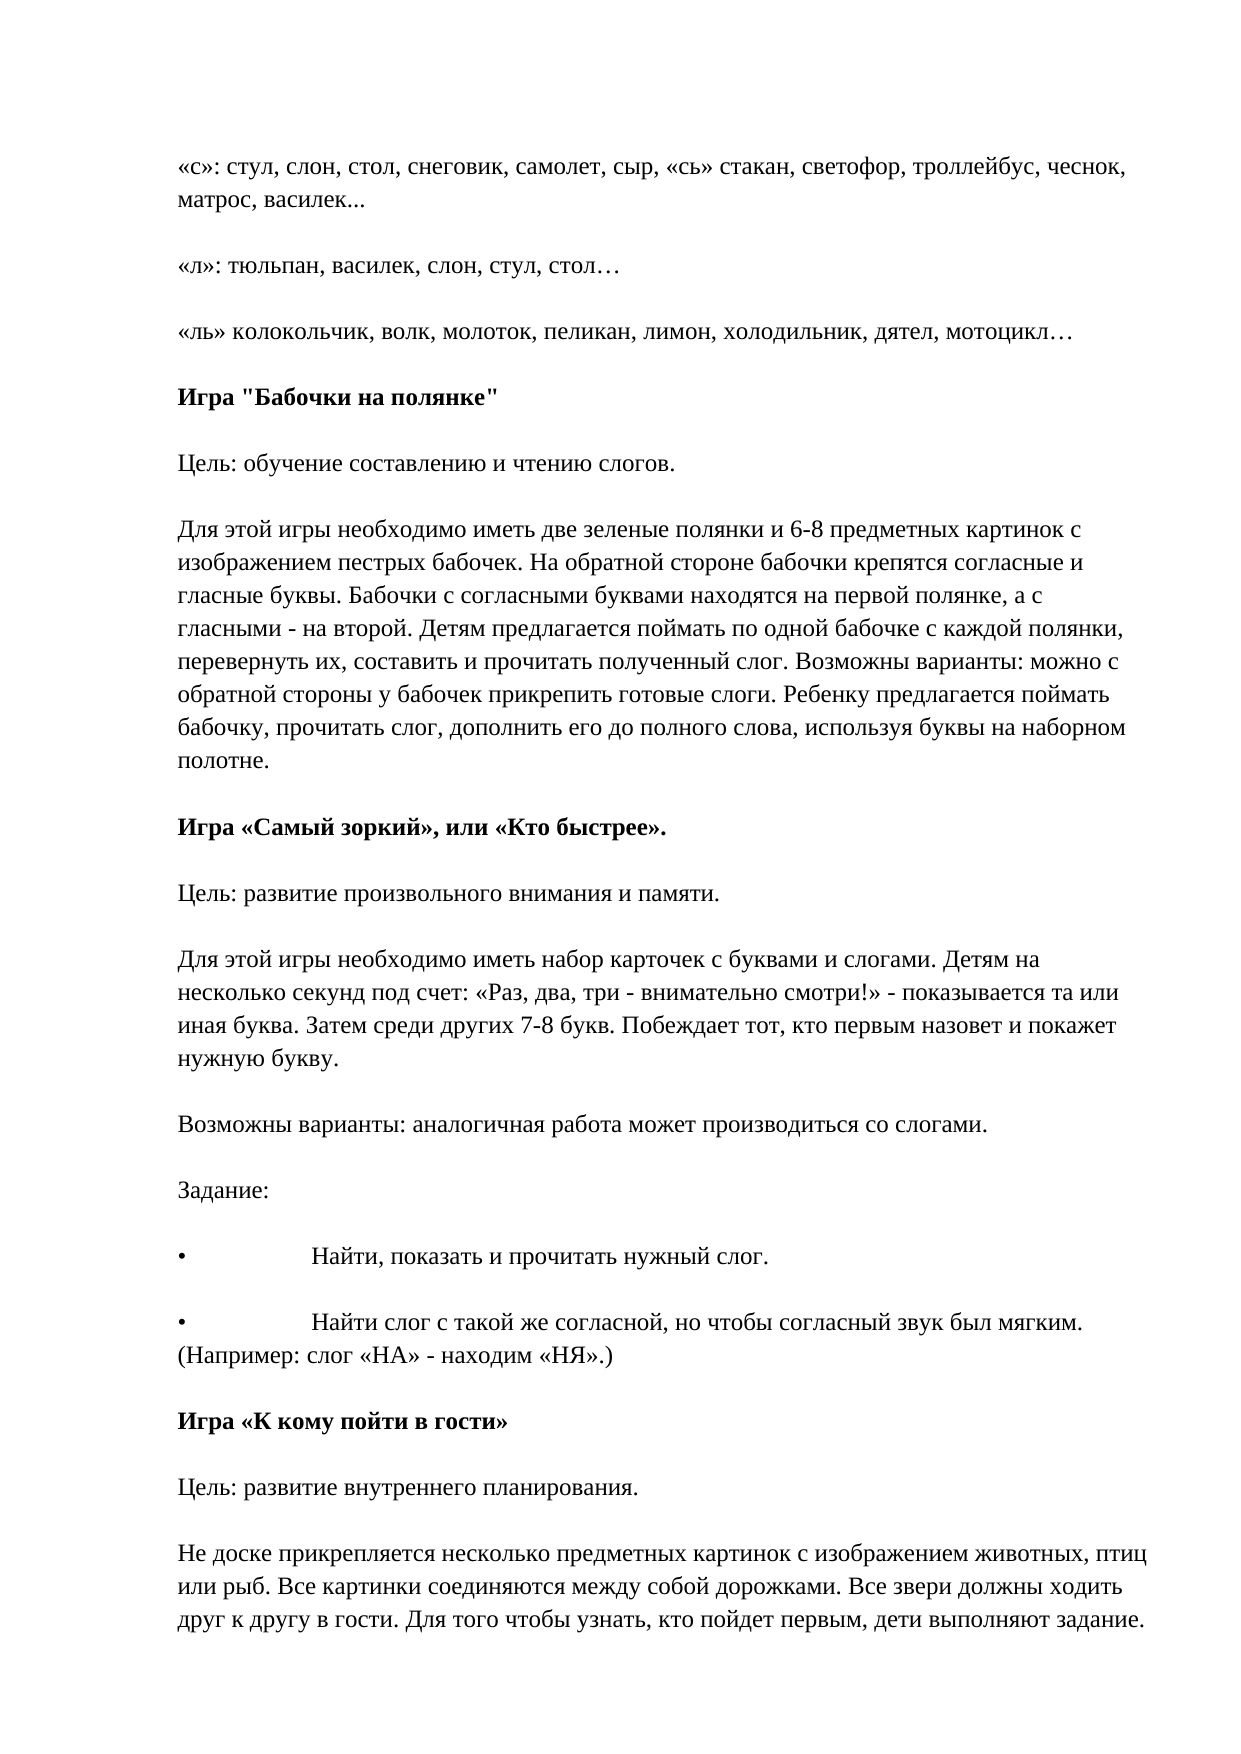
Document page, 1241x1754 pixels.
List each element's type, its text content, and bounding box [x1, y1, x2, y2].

text «л»: тюльпан, василек, слон, стул, стол… [177, 250, 1152, 279]
text Игра «К кому пойти в гости» [177, 1406, 1152, 1435]
text Задание: [177, 1175, 1152, 1203]
text Возможны варианты: аналогичная работа может производиться со слогами. [177, 1109, 1152, 1137]
text Для этой игры необходимо иметь набор карточек с буквами и слогами. Детям на несколько секунд под счет: «Раз, два, три - внимательно смотри!» - показывается та или иная буква. Затем среди других 7-8 букв. Побеждает тот, кто первым назовет и покажет нужную букву. [177, 944, 1152, 1071]
text Игра «Самый зоркий», или «Кто быстрее». [177, 812, 1152, 840]
text • Найти, показать и прочитать нужный слог. [177, 1241, 1152, 1269]
text • Найти слог с такой же согласной, но чтобы согласный звук был мягким. (Например: слог «НА» - находим «НЯ».) [177, 1307, 1152, 1369]
text Цель: развитие внутреннего планирования. [177, 1472, 1152, 1501]
text Цель: обучение составлению и чтению слогов. [177, 448, 1152, 477]
text Не доске прикрепляется несколько предметных картинок с изображением животных, птиц или рыб. Все картинки соединяются между собой дорожками. Все звери должны ходить друг к другу в гости. Для того чтобы узнать, кто пойдет первым, дети выполняют задание. [177, 1538, 1152, 1633]
text Игра "Бабочки на полянке" [177, 382, 1152, 411]
text Для этой игры необходимо иметь две зеленые полянки и 6-8 предметных картинок с изображением пестрых бабочек. На обратной стороне бабочки крепятся согласные и гласные буквы. Бабочки с согласными буквами находятся на первой полянке, а с гласными - на второй. Детям предлагается поймать по одной бабочке с каждой полянки, перевернуть их, составить и прочитать полученный слог. Возможны варианты: можно с обратной стороны у бабочек прикрепить готовые слоги. Ребенку предлагается поймать бабочку, прочитать слог, дополнить его до полного слова, используя буквы на наборном полотне. [177, 514, 1152, 774]
text «с»: стул, слон, стол, снеговик, самолет, сыр, «сь» стакан, светофор, троллейбус, чеснок, матрос, василек... [177, 151, 1152, 213]
text «ль» колокольчик, волк, молоток, пеликан, лимон, холодильник, дятел, мотоцикл… [177, 316, 1152, 345]
text Цель: развитие произвольного внимания и памяти. [177, 878, 1152, 906]
